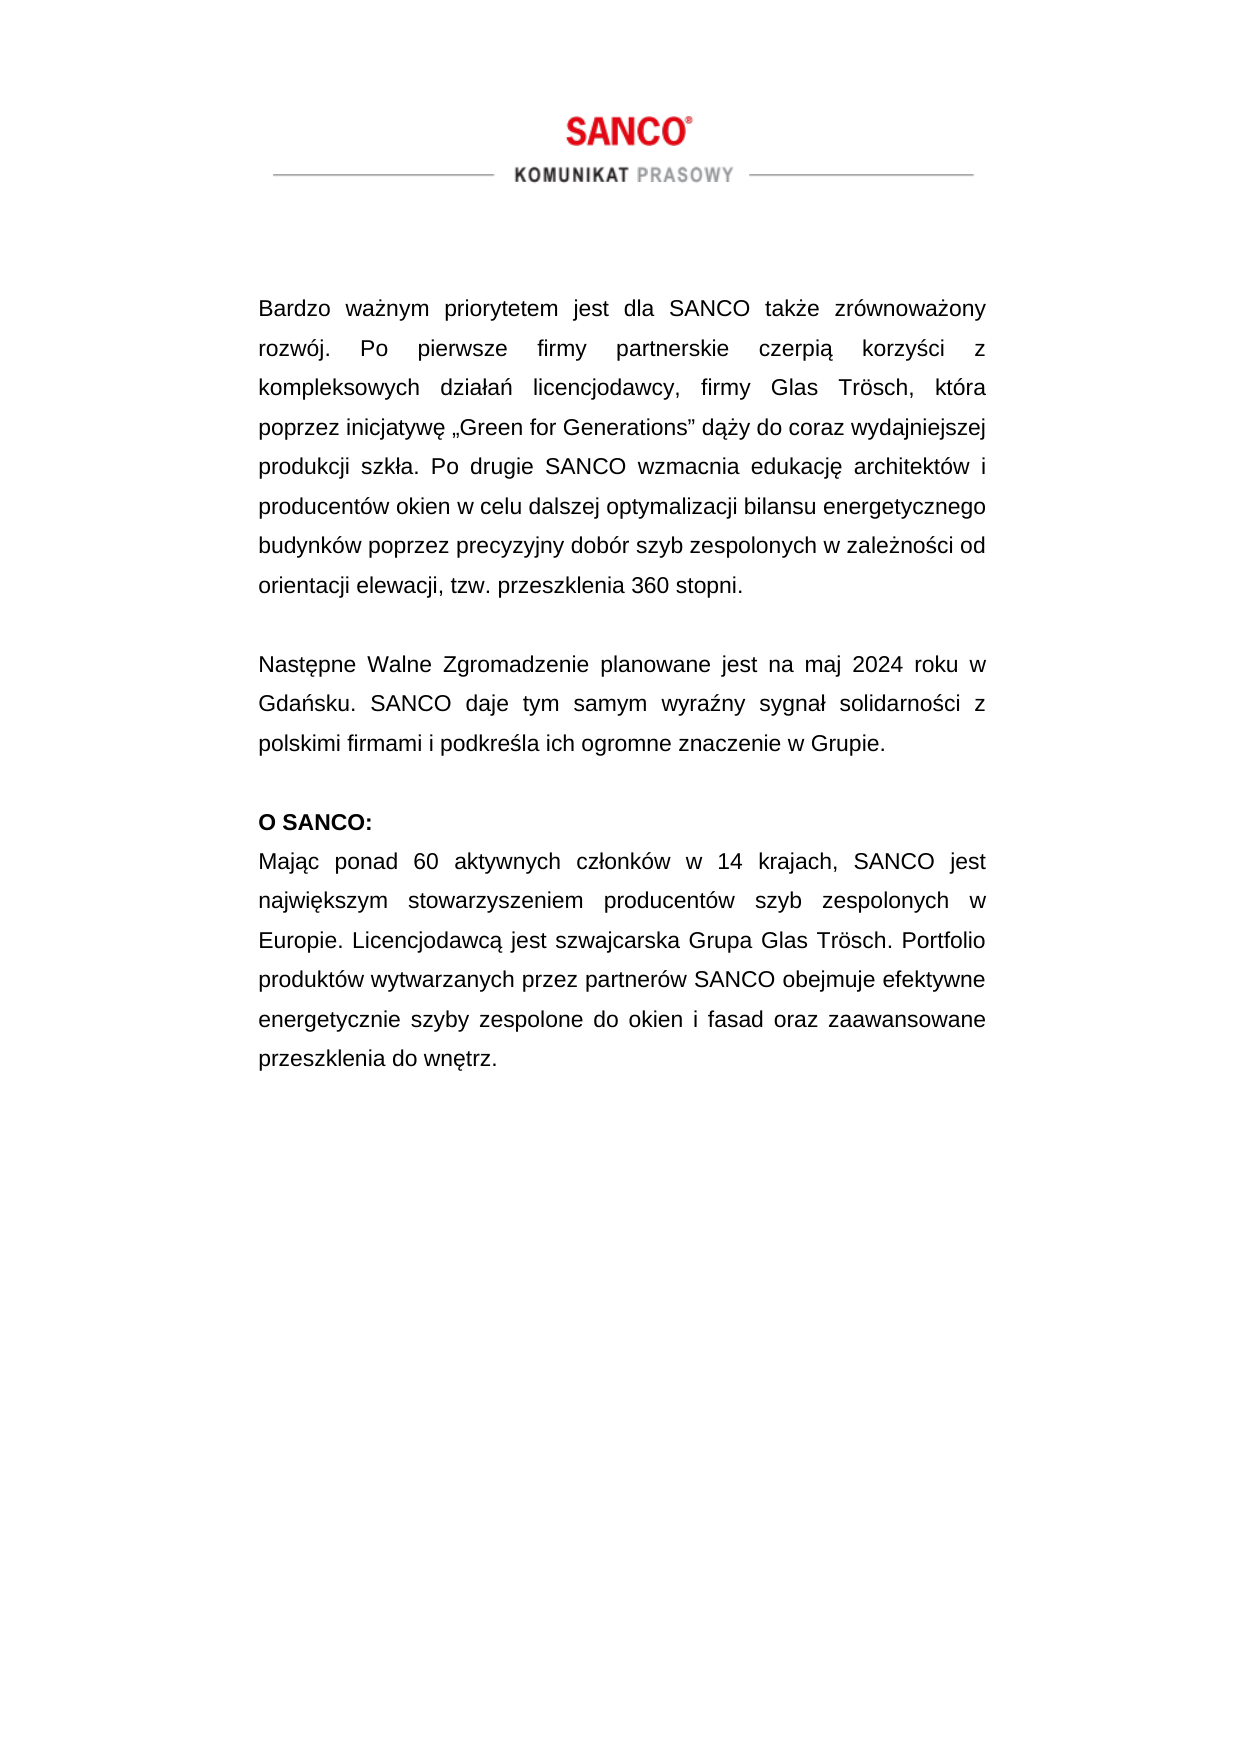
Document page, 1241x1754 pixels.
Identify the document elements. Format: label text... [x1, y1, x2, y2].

text Mając ponad 60 aktywnych członków w 14 krajach, SANCO jest największym stowarzyszeniem producentów szyb zespolonych w Europie. Licencjodawcą jest szwajcarska Grupa Glas Trösch. Portfolio produktów wytwarzanych przez partnerów SANCO obejmuje efektywne energetycznie szyby zespolone do okien i fasad oraz zaawansowane przeszklenia do wnętrz. [258, 848, 986, 1072]
text Bardzo ważnym priorytetem jest dla SANCO także zrównoważony rozwój. Po pierwsze firmy partnerskie czerpią korzyści z kompleksowych działań licencjodawcy, firmy Glas Trösch, która poprzez inicjatywę „Green for Generations” dąży do coraz wydajniejszej produkcji szkła. Po drugie SANCO wzmacnia edukację architektów i producentów okien w celu dalszej optymalizacji bilansu energetycznego budynków poprzez precyzyjny dobór szyb zespolonych w zależności od orientacji elewacji, tzw. przeszklenia 360 stopni. [258, 295, 986, 598]
text Następne Walne Zgromadzenie planowane jest na maj 2024 roku w Gdańsku. SANCO daje tym samym wyraźny sygnał solidarności z polskimi firmami i podkreśla ich ogromne znaczenie w Grupie. [258, 651, 986, 756]
text O SANCO: [258, 808, 986, 835]
